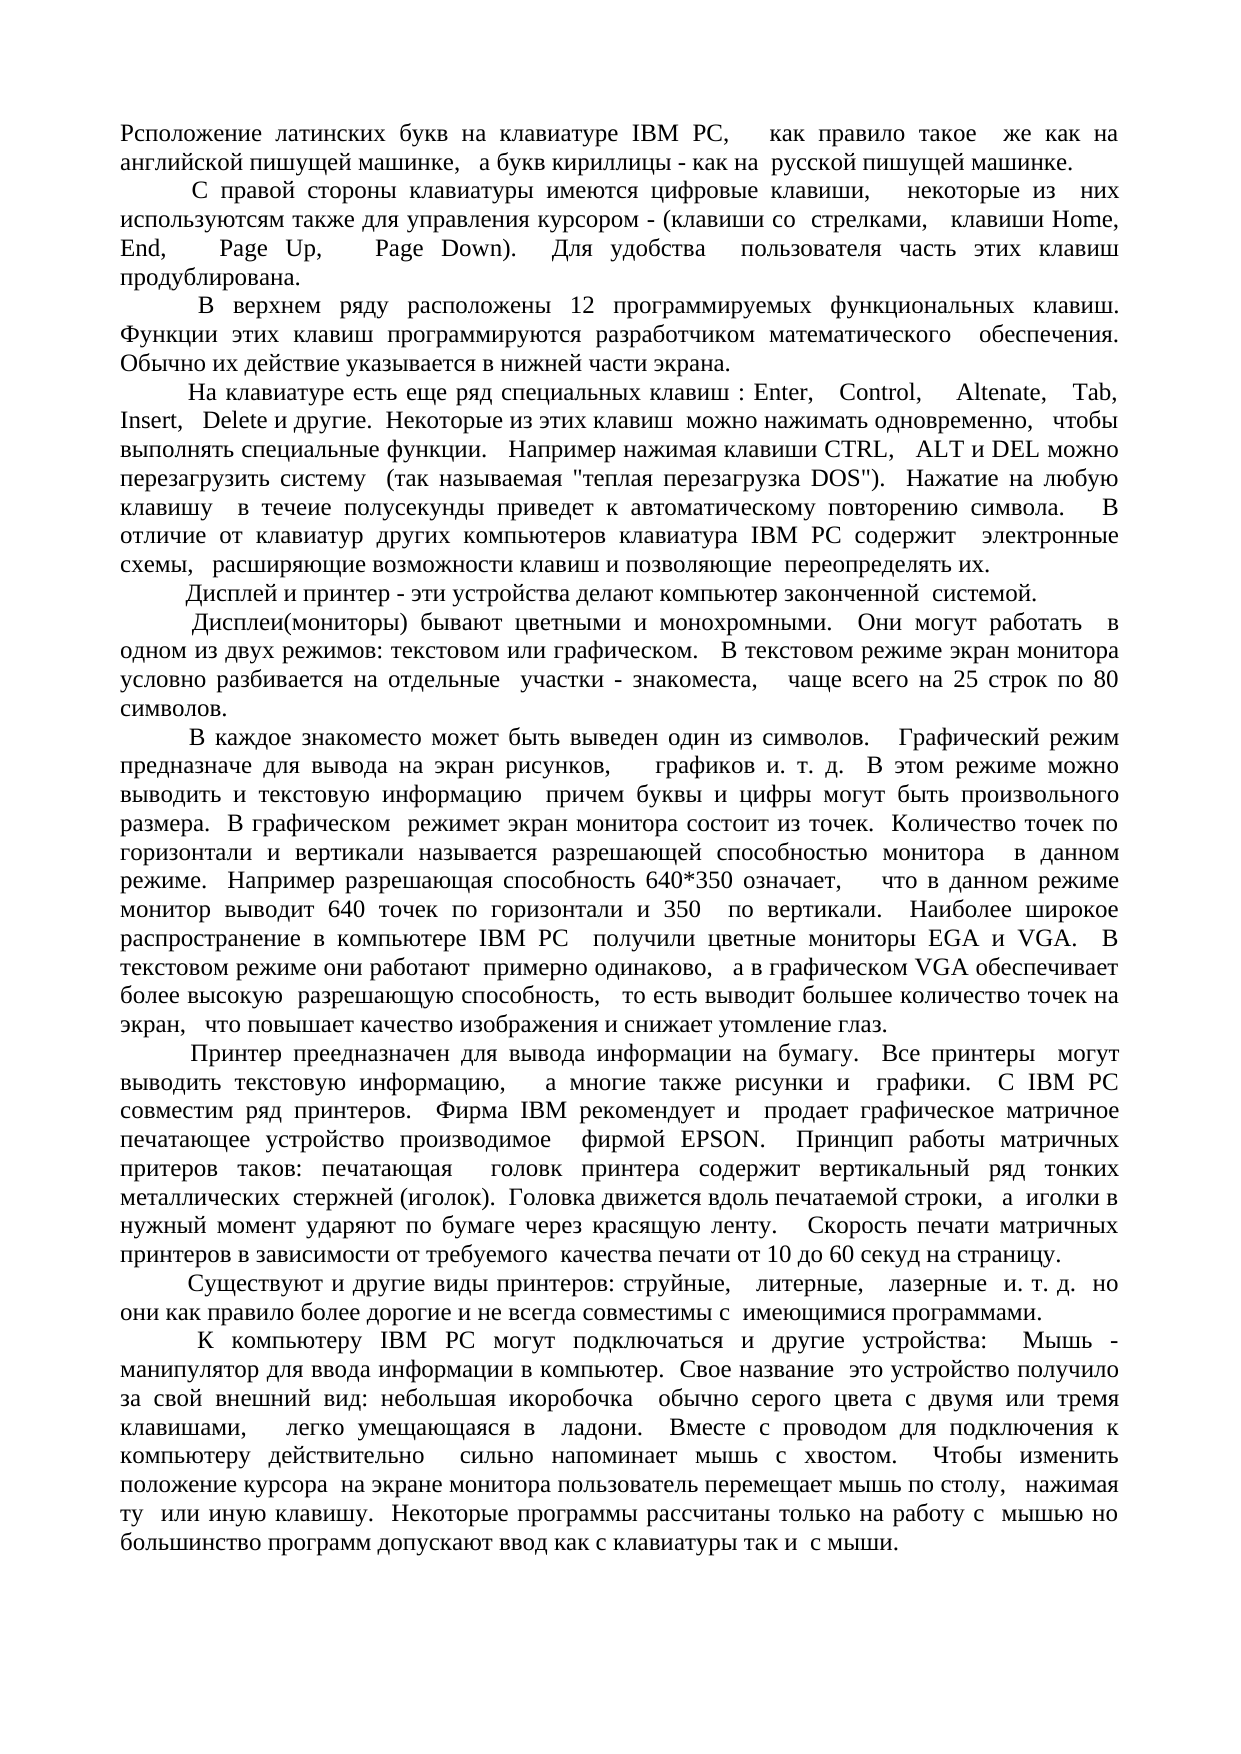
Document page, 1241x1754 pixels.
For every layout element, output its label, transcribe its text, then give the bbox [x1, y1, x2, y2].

text В верхнем ряду расположены 12 программируемых функциональных клавиш. Функции этих клавиш программируются разработчиком математического обеспечения. Обычно их действие указывается в нижней части экрана. [120, 291, 1120, 377]
text С правой стороны клавиатуры имеются цифровые клавиши, некоторые из них используютсям также для управления курсором - (клавиши со стрелками, клавиши Home, End, Page Up, Page Down). Для удобства пользователя часть этих клавиш продублирована. [120, 176, 1120, 291]
text К компьютеру IBM PC могут подключаться и другие устройства: Мышь - манипулятор для ввода информации в компьютер. Свое название это устройство получило за свой внешний вид: небольшая икоробочка обычно серого цвета с двумя или тремя клавишами, легко умещающаяся в ладони. Вместе с проводом для подключения к компьютеру действительно сильно напоминает мышь с хвостом. Чтобы изменить положение курсора на экране монитора пользователь перемещает мышь по столу, нажимая ту или иную клавишу. Некоторые программы рассчитаны только на работу с мышью но большинство программ допускают ввод как с клавиатуры так и с мыши. [120, 1326, 1120, 1556]
text Существуют и другие виды принтеров: струйные, литерные, лазерные и. т. д. но они как правило более дорогие и не всегда совместимы с имеющимися программами. [120, 1268, 1120, 1326]
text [120, 118, 1120, 176]
text На клавиатуре есть еще ряд специальных клавиш : Enter, Control, Altenate, Tab, Insert, Delete и другие. Некоторые из этих клавиш можно нажимать одновременно, чтобы выполнять специальные функции. Например нажимая клавиши CTRL, ALT и DEL можно перезагрузить систему (так называемая "теплая перезагрузка DOS"). Нажатие на любую клавишу в течеие полусекунды приведет к автоматическому повторению символа. В отличие от клавиатур других компьютеров клавиатура IBM PC содержит электронные схемы, расширяющие возможности клавиш и позволяющие переопределять их. [120, 377, 1120, 578]
text В каждое знакоместо может быть выведен один из символов. Графический режим предназначе для вывода на экран рисунков, графиков и. т. д. В этом режиме можно выводить и текстовую информацию причем буквы и цифры могут быть произвольного размера. В графическом режимет экран монитора состоит из точек. Количество точек по горизонтали и вертикали называется разрешающей способностью монитора в данном режиме. Например разрешающая способность 640*350 означает, что в данном режиме монитор выводит 640 точек по горизонтали и 350 по вертикали. Наиболее широкое распространение в компьютере IBM PC получили цветные мониторы EGA и VGA. В текстовом режиме они работают примерно одинаково, а в графическом VGA обеспечивает более высокую разрешающую способность, то есть выводит большее количество точек на экран, что повышает качество изображения и снижает утомление глаз. [120, 722, 1120, 1038]
text Дисплей и принтер - эти устройства делают компьютер законченной системой. [120, 578, 1120, 607]
text Принтер преедназначен для вывода информации на бумагу. Все принтеры могут выводить текстовую информацию, а многие также рисунки и графики. С IBM PC совместим ряд принтеров. Фирма IBM рекомендует и продает графическое матричное печатающее устройство производимое фирмой EPSON. Принцип работы матричных притеров таков: печатающая головк принтера содержит вертикальный ряд тонких металлических стержней (иголок). Головка движется вдоль печатаемой строки, а иголки в нужный момент ударяют по бумаге через красящую ленту. Скорость печати матричных принтеров в зависимости от требуемого качества печати от 10 до 60 секуд на страницу. [120, 1038, 1120, 1268]
text Дисплеи(мониторы) бывают цветными и монохромными. Они могут работать в одном из двух режимов: текстовом или графическом. В текстовом режиме экран монитора условно разбивается на отдельные участки - знакоместа, чаще всего на 25 строк по 80 символов. [120, 607, 1120, 722]
